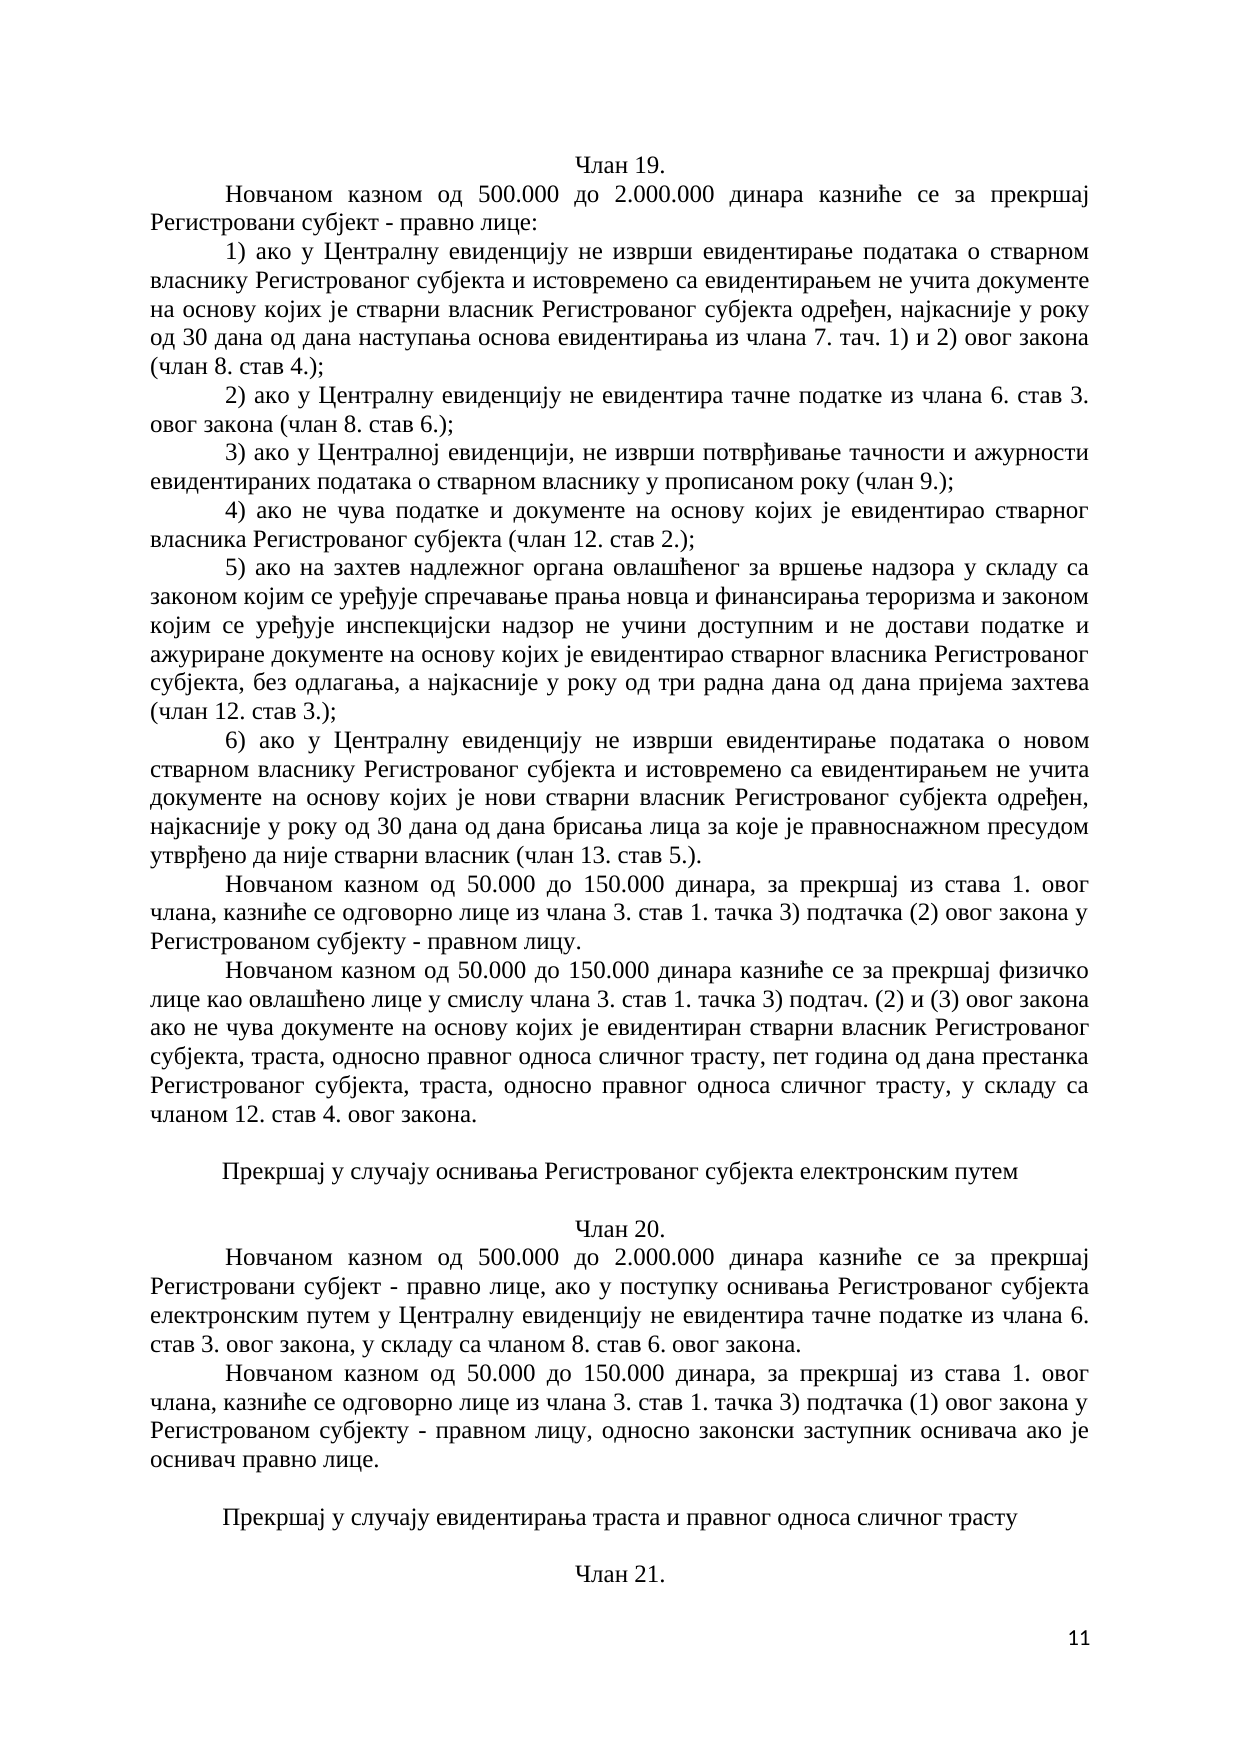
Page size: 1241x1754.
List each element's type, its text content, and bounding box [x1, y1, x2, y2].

text 4) ако не чува податке и документе на основу којих је евидентирао стварног власника Регистрованог субјекта (члан 12. став 2.); [150, 495, 1090, 552]
text Новчаном казном од 50.000 до 150.000 динара, за прекршај из става 1. овог члана, казниће се одговорно лице из члана 3. став 1. тачка 3) подтачка (2) овог закона у Регистрованом субјекту - правном лицу. [150, 869, 1090, 955]
text Прекршај у случају евидентирања траста и правног односа сличног трасту [150, 1502, 1090, 1530]
text 6) ако у Централну евиденцију не изврши евидентирање података о новом стварном власнику Регистрованог субјекта и истовремено са евидентирањем не учита документе на основу којих је нови стварни власник Регистрованог субјекта одређен, најкасније у року од 30 дана од дана брисања лица за које је правноснажном пресудом утврђено да није стварни власник (члан 13. став 5.). [150, 725, 1090, 869]
text Новчаном казном од 500.000 до 2.000.000 динара казниће се за прекршај Регистровани субјект - правно лице, ако у поступку оснивања Регистрованог субјекта електронским путем у Централну евиденцију не евидентира тачне податке из члана 6. став 3. овог закона, у складу са чланом 8. став 6. овог закона. [150, 1242, 1090, 1358]
text 1) ако у Централну евиденцију не изврши евидентирање података о стварном власнику Регистрованог субјекта и истовремено са евидентирањем не учита документе на основу којих је стварни власник Регистрованог субјекта одређен, најкасније у року од 30 дана од дана наступања основа евидентирања из члана 7. тач. 1) и 2) овог закона (члан 8. став 4.); [150, 236, 1090, 380]
text Новчаном казном од 500.000 до 2.000.000 динара казниће се за прекршај Регистровани субјект - правно лице: [150, 179, 1090, 236]
text 2) ако у Централну евиденцију не евидентира тачне податке из члана 6. став 3. овог закона (члан 8. став 6.); [150, 380, 1090, 437]
text Члан 19. [150, 150, 1090, 179]
text Новчаном казном од 50.000 до 150.000 динара казниће се за прекршај физичко лице као овлашћено лице у смислу члана 3. став 1. тачка 3) подтач. (2) и (3) овог закона ако не чува документе на основу којих је евидентиран стварни власник Регистрованог субјекта, траста, односно правног односа сличног трасту, пет година од дана престанка Регистрованог субјекта, траста, односно правног односа сличног трасту, у складу са чланом 12. став 4. овог закона. [150, 955, 1090, 1127]
text 5) ако на захтев надлежног органа овлашћеног за вршење надзора у складу са законом којим се уређује спречавање прања новца и финансирања тероризма и законом којим се уређује инспекцијски надзор не учини доступним и не достави податке и ажуриране документе на основу којих је евидентирао стварног власника Регистрованог субјекта, без одлагања, а најкасније у року од три радна дана од дана пријема захтева (члан 12. став 3.); [150, 552, 1090, 725]
text Члан 20. [150, 1214, 1090, 1242]
text Члан 21. [150, 1559, 1090, 1588]
text Прекршај у случају оснивања Регистрованог субјекта електронским путем [150, 1156, 1090, 1185]
text Новчаном казном од 50.000 до 150.000 динара, за прекршај из става 1. овог члана, казниће се одговорно лице из члана 3. став 1. тачка 3) подтачка (1) овог закона у Регистрованом субјекту - правном лицу, односно законски заступник оснивача ако је оснивач правно лице. [150, 1358, 1090, 1473]
text 3) ако у Централној евиденцији, не изврши потврђивање тачности и ажурности евидентираних података о стварном власнику у прописаном року (члан 9.); [150, 437, 1090, 495]
